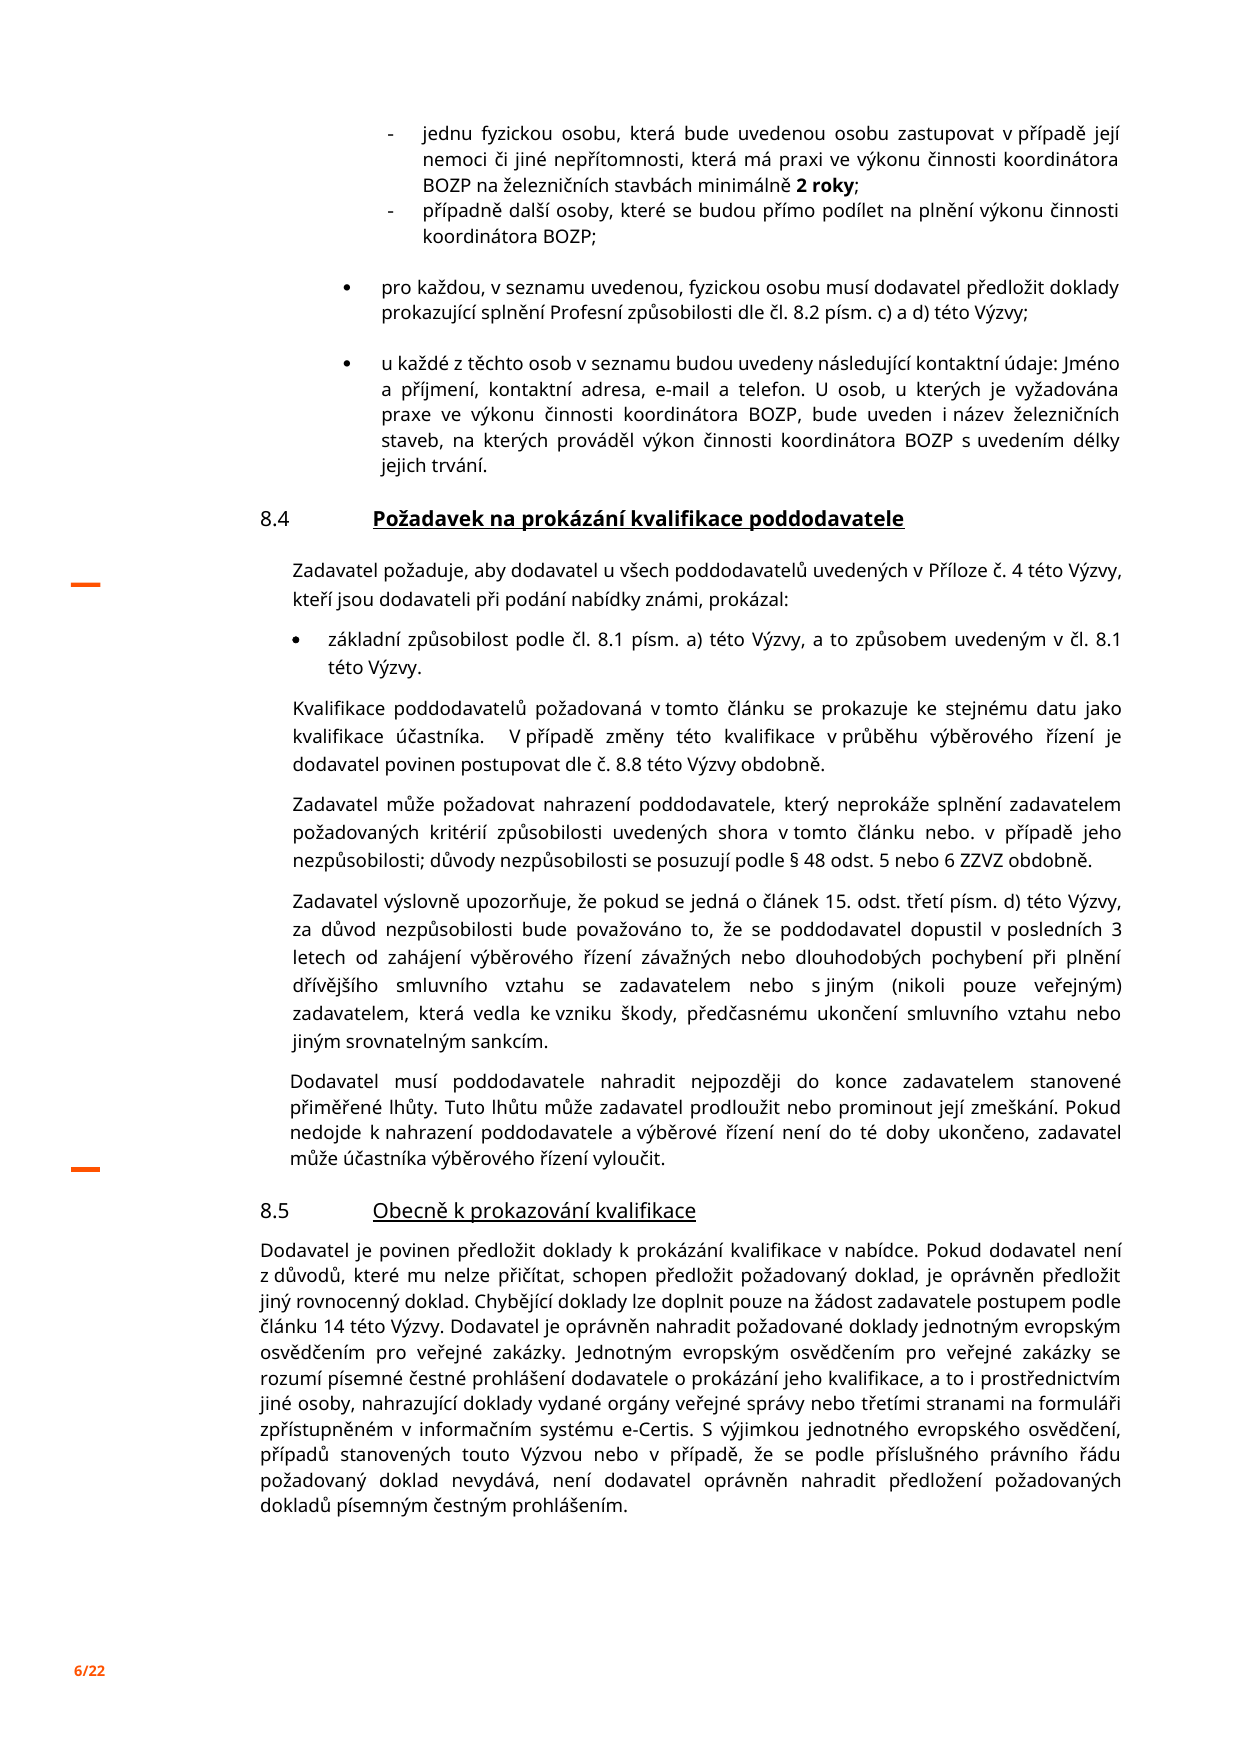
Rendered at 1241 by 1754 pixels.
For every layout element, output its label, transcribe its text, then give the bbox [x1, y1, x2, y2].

text základní způsobilost podle čl. 8.1 písm. a) této Výzvy, a to způsobem uvedeným v čl. 8.1 této Výzvy. [292, 626, 1122, 680]
text Zadavatel může požadovat nahrazení poddodavatele, který neprokáže splnění zadavatelem požadovaných kritérií způsobilosti uvedených shora v tomto článku nebo. v případě jeho nezpůsobilosti; důvody nezpůsobilosti se posuzují podle § 48 odst. 5 nebo 6 ZZVZ obdobně. [292, 791, 1122, 873]
text Zadavatel požaduje, aby dodavatel u všech poddodavatelů uvedených v Příloze č. 4 této Výzvy, kteří jsou dodavateli při podání nabídky známi, prokázal: [292, 558, 1122, 611]
text Dodavatel musí poddodavatele nahradit nejpozději do konce zadavatelem stanovené přiměřené lhůty. Tuto lhůtu může zadavatel prodloužit nebo prominout její zmeškání. Pokud nedojde k nahrazení poddodavatele a výběrové řízení není do té doby ukončeno, zadavatel může účastníka výběrového řízení vyloučit. [289, 1069, 1122, 1171]
list případně další osoby, které se budou přímo podílet na plnění výkonu činnosti koordinátora BOZP; [385, 197, 1120, 249]
list Požadavek na prokázání kvalifikace poddodavatele [260, 504, 1122, 532]
text Kvalifikace poddodavatelů požadovaná v tomto článku se prokazuje ke stejnému datu jako kvalifikace účastníka. V případě změny této kvalifikace v průběhu výběrového řízení je dodavatel povinen postupovat dle č. 8.8 této Výzvy obdobně. [292, 695, 1122, 776]
list Obecně k prokazování kvalifikace [260, 1196, 1122, 1225]
text Dodavatel je povinen předložit doklady k prokázání kvalifikace v nabídce. Pokud dodavatel není z důvodů, které mu nelze přičítat, schopen předložit požadovaný doklad, je oprávněn předložit jiný rovnocenný doklad. Chybějící doklady lze doplnit pouze na žádost zadavatele postupem podle článku 14 této Výzvy. Dodavatel je oprávněn nahradit požadované doklady jednotným evropským osvědčením pro veřejné zakázky. Jednotným evropským osvědčením pro veřejné zakázky se rozumí písemné čestné prohlášení dodavatele o prokázání jeho kvalifikace, a to i prostřednictvím jiné osoby, nahrazující doklady vydané orgány veřejné správy nebo třetími stranami na formuláři zpřístupněném v informačním systému e-Certis. S výjimkou jednotného evropského osvědčení, případů stanovených touto Výzvou nebo v případě, že se podle příslušného právního řádu požadovaný doklad nevydává, není dodavatel oprávněn nahradit předložení požadovaných dokladů písemným čestným prohlášením. [260, 1237, 1122, 1518]
list u každé z těchto osob v seznamu budou uvedeny následující kontaktní údaje: Jméno a příjmení, kontaktní adresa, e-mail a telefon. U osob, u kterých je vyžadována praxe ve výkonu činnosti koordinátora BOZP, bude uveden i název železničních staveb, na kterých prováděl výkon činnosti koordinátora BOZP s uvedením délky jejich trvání. [343, 351, 1120, 478]
list jednu fyzickou osobu, která bude uvedenou osobu zastupovat v případě její nemoci či jiné nepřítomnosti, která má praxi ve výkonu činnosti koordinátora BOZP na železničních stavbách minimálně 2 roky; [385, 121, 1120, 197]
list pro každou, v seznamu uvedenou, fyzickou osobu musí dodavatel předložit doklady prokazující splnění Profesní způsobilosti dle čl. 8.2 písm. c) a d) této Výzvy; [343, 274, 1120, 325]
text Zadavatel výslovně upozorňuje, že pokud se jedná o článek 15. odst. třetí písm. d) této Výzvy, za důvod nezpůsobilosti bude považováno to, že se poddodavatel dopustil v posledních 3 letech od zahájení výběrového řízení závažných nebo dlouhodobých pochybení při plnění dřívějšího smluvního vztahu se zadavatelem nebo s jiným (nikoli pouze veřejným) zadavatelem, která vedla ke vzniku škody, předčasnému ukončení smluvního vztahu nebo jiným srovnatelným sankcím. [292, 888, 1122, 1054]
